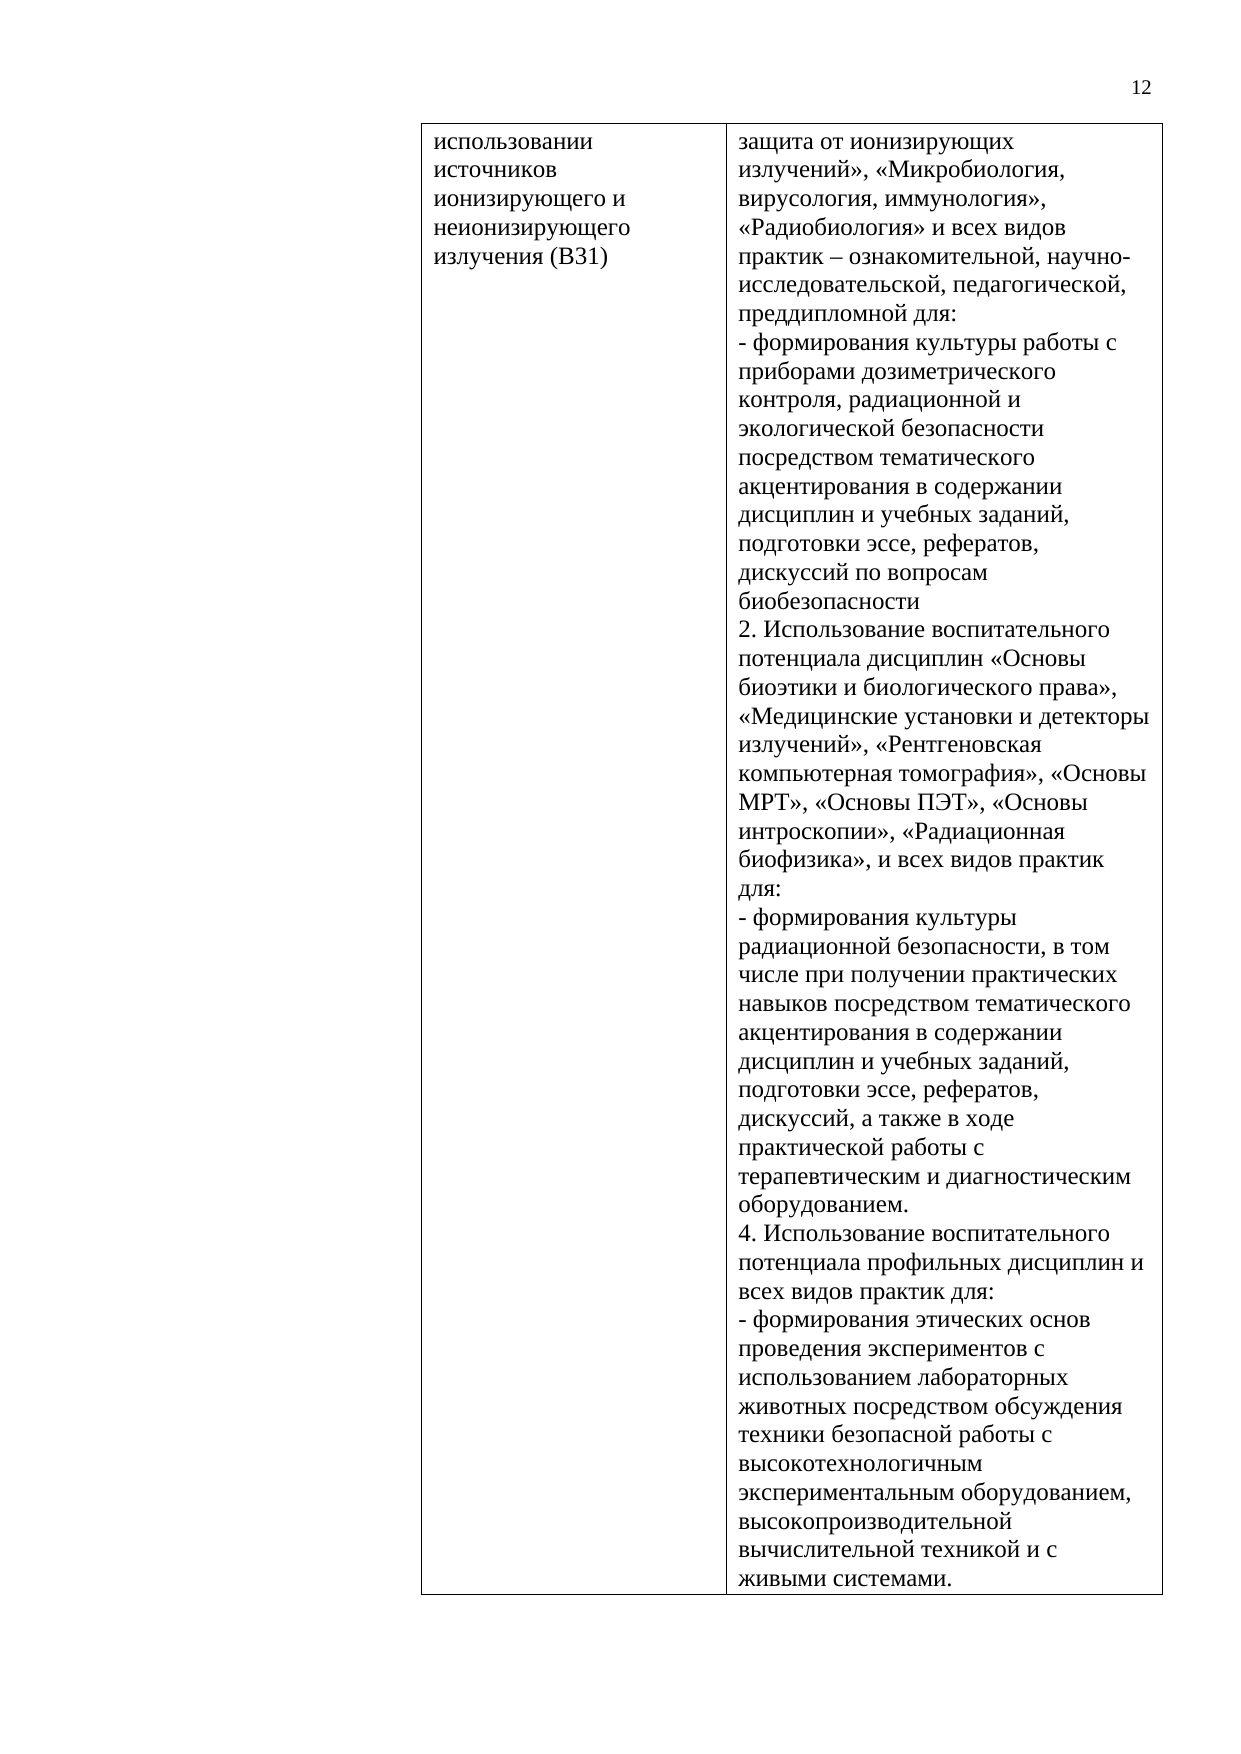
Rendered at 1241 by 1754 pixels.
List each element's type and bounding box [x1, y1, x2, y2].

table_cell [727, 124, 1162, 1593]
table_cell [422, 124, 726, 1593]
